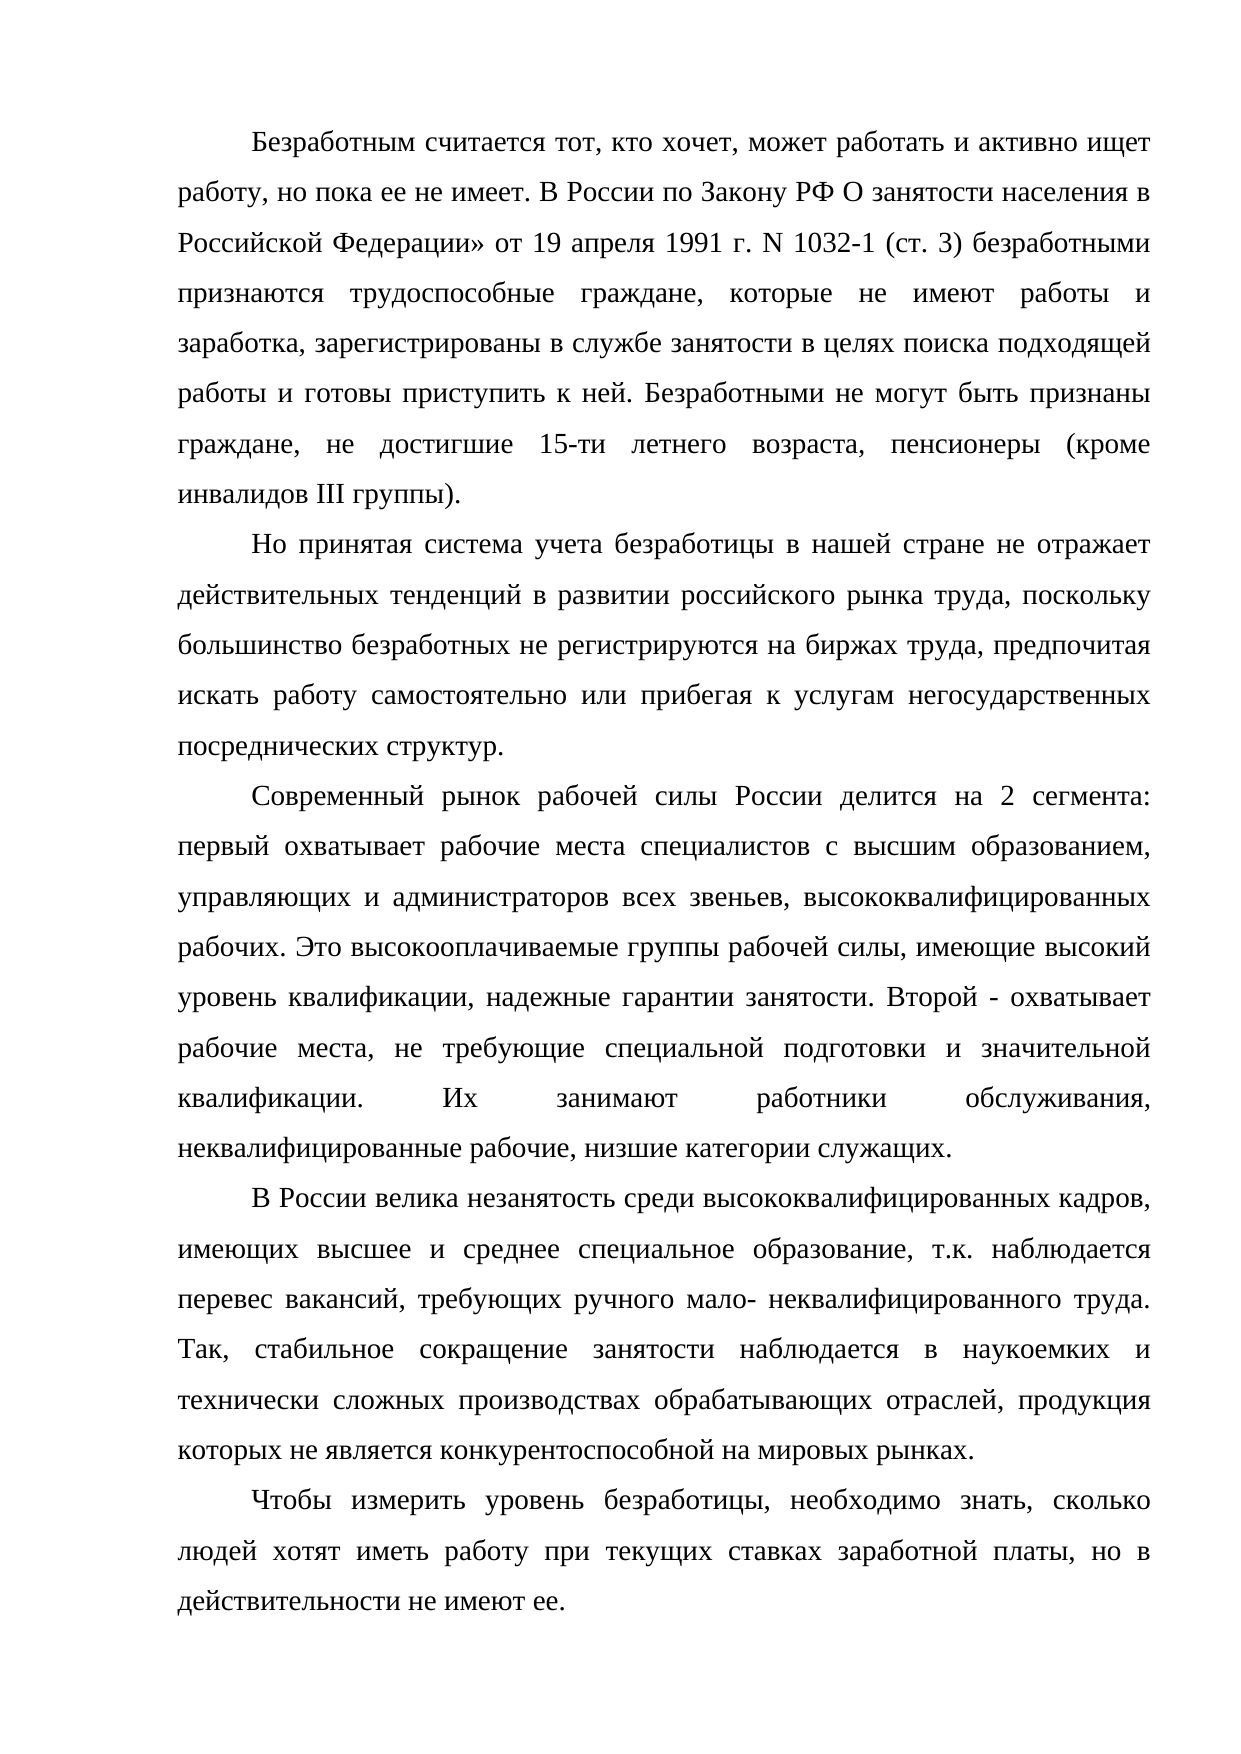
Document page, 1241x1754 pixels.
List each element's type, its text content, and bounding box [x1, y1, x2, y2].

text Чтобы измерить уровень безработицы, необходимо знать, сколько людей хотят иметь работу при текущих ставках заработной платы, но в действительности не имеют ее. [177, 1482, 1152, 1617]
text Но принятая система учета безработицы в нашей стране не отражает действительных тенденций в развитии российского рынка труда, поскольку большинство безработных не регистрируются на биржах труда, предпочитая искать работу самостоятельно или прибегая к услугам негосударственных посреднических структур. [177, 527, 1152, 761]
text В России велика незанятость среди высококвалифицированных кадров, имеющих высшее и среднее специальное образование, т.к. наблюдается перевес вакансий, требующих ручного мало- неквалифицированного труда. Так, стабильное сокращение занятости наблюдается в наукоемких и технически сложных производствах обрабатывающих отраслей, продукция которых не является конкурентоспособной на мировых рынках. [177, 1181, 1152, 1466]
text Современный рынок рабочей силы России делится на 2 сегмента: первый охватывает рабочие места специалистов с высшим образованием, управляющих и администраторов всех звеньев, высококвалифицированных рабочих. Это высокооплачиваемые группы рабочей силы, имеющие высокий уровень квалификации, надежные гарантии занятости. Второй - охватывает рабочие места, не требующие специальной подготовки и значительной квалификации. Их занимают работники обслуживания, неквалифицированные рабочие, низшие категории служащих. [177, 778, 1152, 1164]
text Безработным считается тот, кто хочет, может работать и активно ищет работу, но пока ее не имеет. В России по Закону РФ О занятости населения в Российской Федерации» от 19 апреля . N 1032-1 (ст. 3) безработными признаются трудоспособные граждане, которые не имеют работы и заработка, зарегистрированы в службе занятости в целях поиска подходящей работы и готовы приступить к ней. Безработными не могут быть признаны граждане, не достигшие 15-ти летнего возраста, пенсионеры (кроме инвалидов III группы). [177, 124, 1152, 510]
